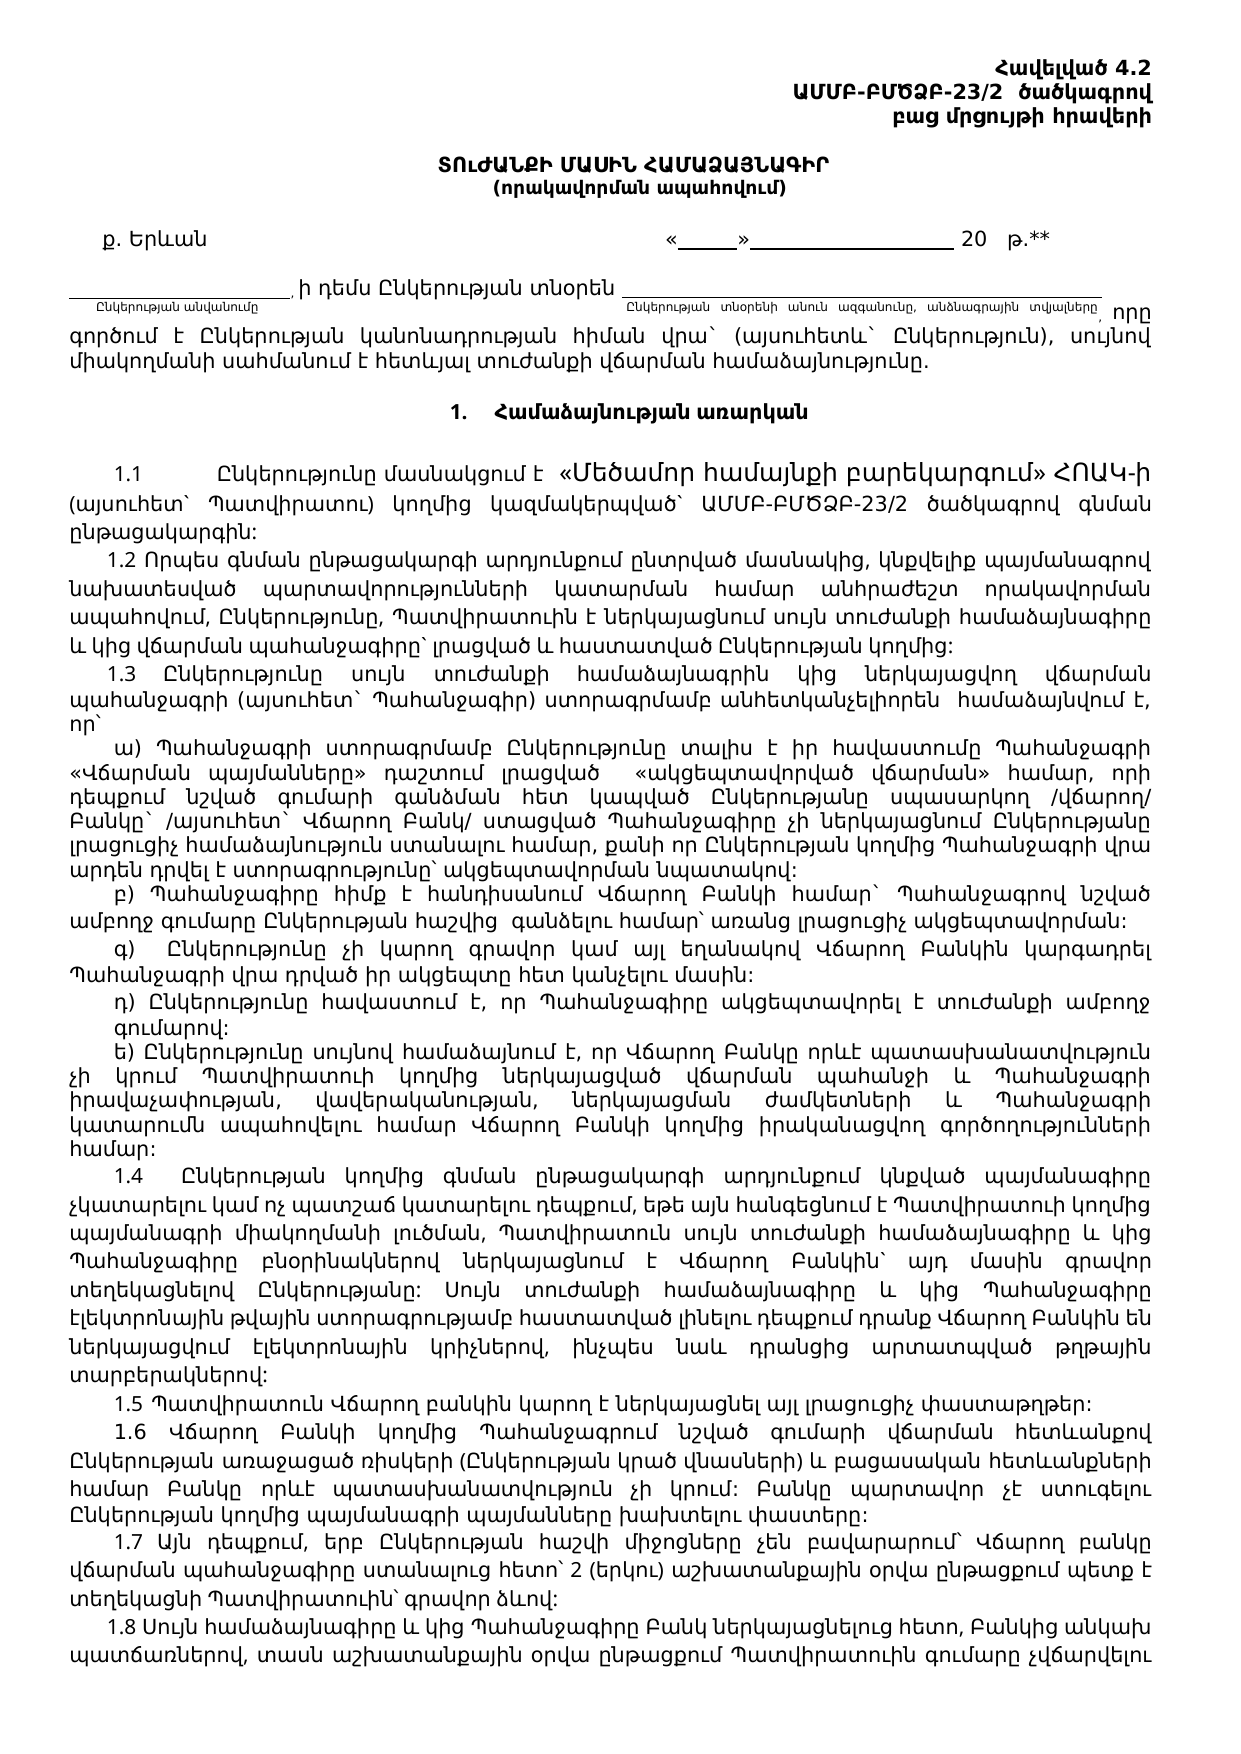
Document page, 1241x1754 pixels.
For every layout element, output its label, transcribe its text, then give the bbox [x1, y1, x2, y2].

list Համաձայնության առարկան [107, 397, 1152, 426]
text ՏՈւԺԱՆՔԻ ՄԱՍԻՆ ՀԱՄԱՁԱՅՆԱԳԻՐ [69, 153, 1152, 177]
text , ի դեմս Ընկերության տնօրեն [69, 276, 1152, 300]
text 1.4 Ընկերության կողմից գնման ընթացակարգի արդյունքում կնքված պայմանագիրը չկատարելու կամ ոչ պատշաճ կատարելու դեպքում, եթե այն հանգեցնում է Պատվիրատուի կողմից պայմանագրի միակողմանի լուծման, Պատվիրատուն սույն տուժանքի համաձայնագիրը և կից Պահանջագիրը բնօրինակներով ներկայացնում է Վճարող Բանկին` այդ մասին գրավոր տեղեկացնելով Ընկերությանը: Սույն տուժանքի համաձայնագիրը և կից Պահանջագիրը էլեկտրոնային թվային ստորագրությամբ հաստատված լինելու դեպքում դրանք Վճարող Բանկին են ներկայացվում էլեկտրոնային կրիչներով, ինչպես նաև դրանցից արտատպված թղթային տարբերակներով: [69, 1161, 1152, 1389]
list Պատվիրատուն Վճարող բանկին կարող է ներկայացնել այլ լրացուցիչ փաստաթղթեր: [113, 1389, 1152, 1417]
text բաց մրցույթի հրավերի [69, 104, 1152, 128]
text բ) Պահանջագիրը հիմք է հանդիսանում Վճարող Բանկի համար` Պահանջագրով նշված ամբողջ գումարը Ընկերության հաշվից գանձելու համար՝ առանց լրացուցիչ ակցեպտավորման: [69, 882, 1152, 934]
list Ընկերությունը մասնակցում է «Մեծամոր համայնքի բարեկարգում» ՀՈԱԿ-ի (այսուհետ` Պատվիրատու) կողմից կազմակերպված` ԱՄՄԲ-ԲՄԾՁԲ-23/2 ծածկագրով գնման ընթացակարգին: [69, 454, 1152, 546]
text (որակավորման ապահովում) [69, 177, 1152, 199]
text 1.3 Ընկերությունը սույն տուժանքի համաձայնագրին կից ներկայացվող վճարման պահանջագրի (այսուհետ` Պահանջագիր) ստորագրմամբ անհետկանչելիորեն համաձայնվում է, որ՝ [69, 659, 1152, 736]
text դ) Ընկերությունը հավաստում է, որ Պահանջագիրը ակցեպտավորել է տուժանքի ամբողջ գումարով: [113, 987, 1152, 1040]
text Ընկերության անվանումը Ընկերության տնօրենի անուն ազգանունը, անձնագրային տվյալները, որը գործում է Ընկերության կանոնադրության հիման վրա` (այսուհետև` Ընկերություն), սույնով միակողմանի սահմանում է հետևյալ տուժանքի վճարման համաձայնությունը. [69, 300, 1152, 373]
text 1.2 Որպես գնման ընթացակարգի արդյունքում ընտրված մասնակից, կնքվելիք պայմանագրով նախատեսված պարտավորությունների կատարման համար անհրաժեշտ որակավորման ապահովում, Ընկերությունը, Պատվիրատուին է ներկայացնում սույն տուժանքի համաձայնագիրը և կից վճարման պահանջագիրը` լրացված և հաստատված Ընկերության կողմից: [69, 546, 1152, 659]
text ԱՄՄԲ-ԲՄԾՁԲ-23/2 ծածկագրով [69, 80, 1152, 104]
text Հավելված 4.2 [69, 56, 1152, 80]
text ա) Պահանջագրի ստորագրմամբ Ընկերությունը տալիս է իր հավաստումը Պահանջագրի «Վճարման պայմանները» դաշտում լրացված «ակցեպտավորված վճարման» համար, որի դեպքում նշված գումարի գանձման հետ կապված Ընկերությանը սպասարկող /վճարող/ Բանկը` /այսուհետ` Վճարող Բանկ/ ստացված Պահանջագիրը չի ներկայացնում Ընկերությանը լրացուցիչ համաձայնություն ստանալու համար, քանի որ Ընկերության կողմից Պահանջագրի վրա արդեն դրվել է ստորագրությունը՝ ակցեպտավորման նպատակով: [69, 736, 1152, 882]
text ե) Ընկերությունը սույնով համաձայնում է, որ Վճարող Բանկը որևէ պատասխանատվություն չի կրում Պատվիրատուի կողմից ներկայացված վճարման պահանջի և Պահանջագրի իրավաչափության, վավերականության, ներկայացման ժամկետների և Պահանջագրի կատարումն ապահովելու համար Վճարող Բանկի կողմից իրականացվող գործողությունների համար: [69, 1040, 1152, 1161]
text գ) Ընկերությունը չի կարող գրավոր կամ այլ եղանակով Վճարող Բանկին կարգադրել Պահանջագրի վրա դրված իր ակցեպտը հետ կանչելու մասին: [69, 934, 1152, 987]
text 1.7 Այն դեպքում, երբ Ընկերության հաշվի միջոցները չեն բավարարում՝ Վճարող բանկը վճարման պահանջագիրը ստանալուց հետո՝ 2 (երկու) աշխատանքային օրվա ընթացքում պետք է տեղեկացնի Պատվիրատուին՝ գրավոր ձևով: [69, 1527, 1152, 1612]
text 1.6 Վճարող Բանկի կողմից Պահանջագրում նշված գումարի վճարման հետևանքով Ընկերության առաջացած ռիսկերի (Ընկերության կրած վնասների) և բացասական հետևանքների համար Բանկը որևէ պատասխանատվություն չի կրում: Բանկը պարտավոր չէ ստուգելու Ընկերության կողմից պայմանագրի պայմանները խախտելու փաստերը: [69, 1417, 1152, 1527]
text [69, 1612, 1152, 1669]
text ք. Երևան « » 20 թ.** [69, 227, 1152, 252]
